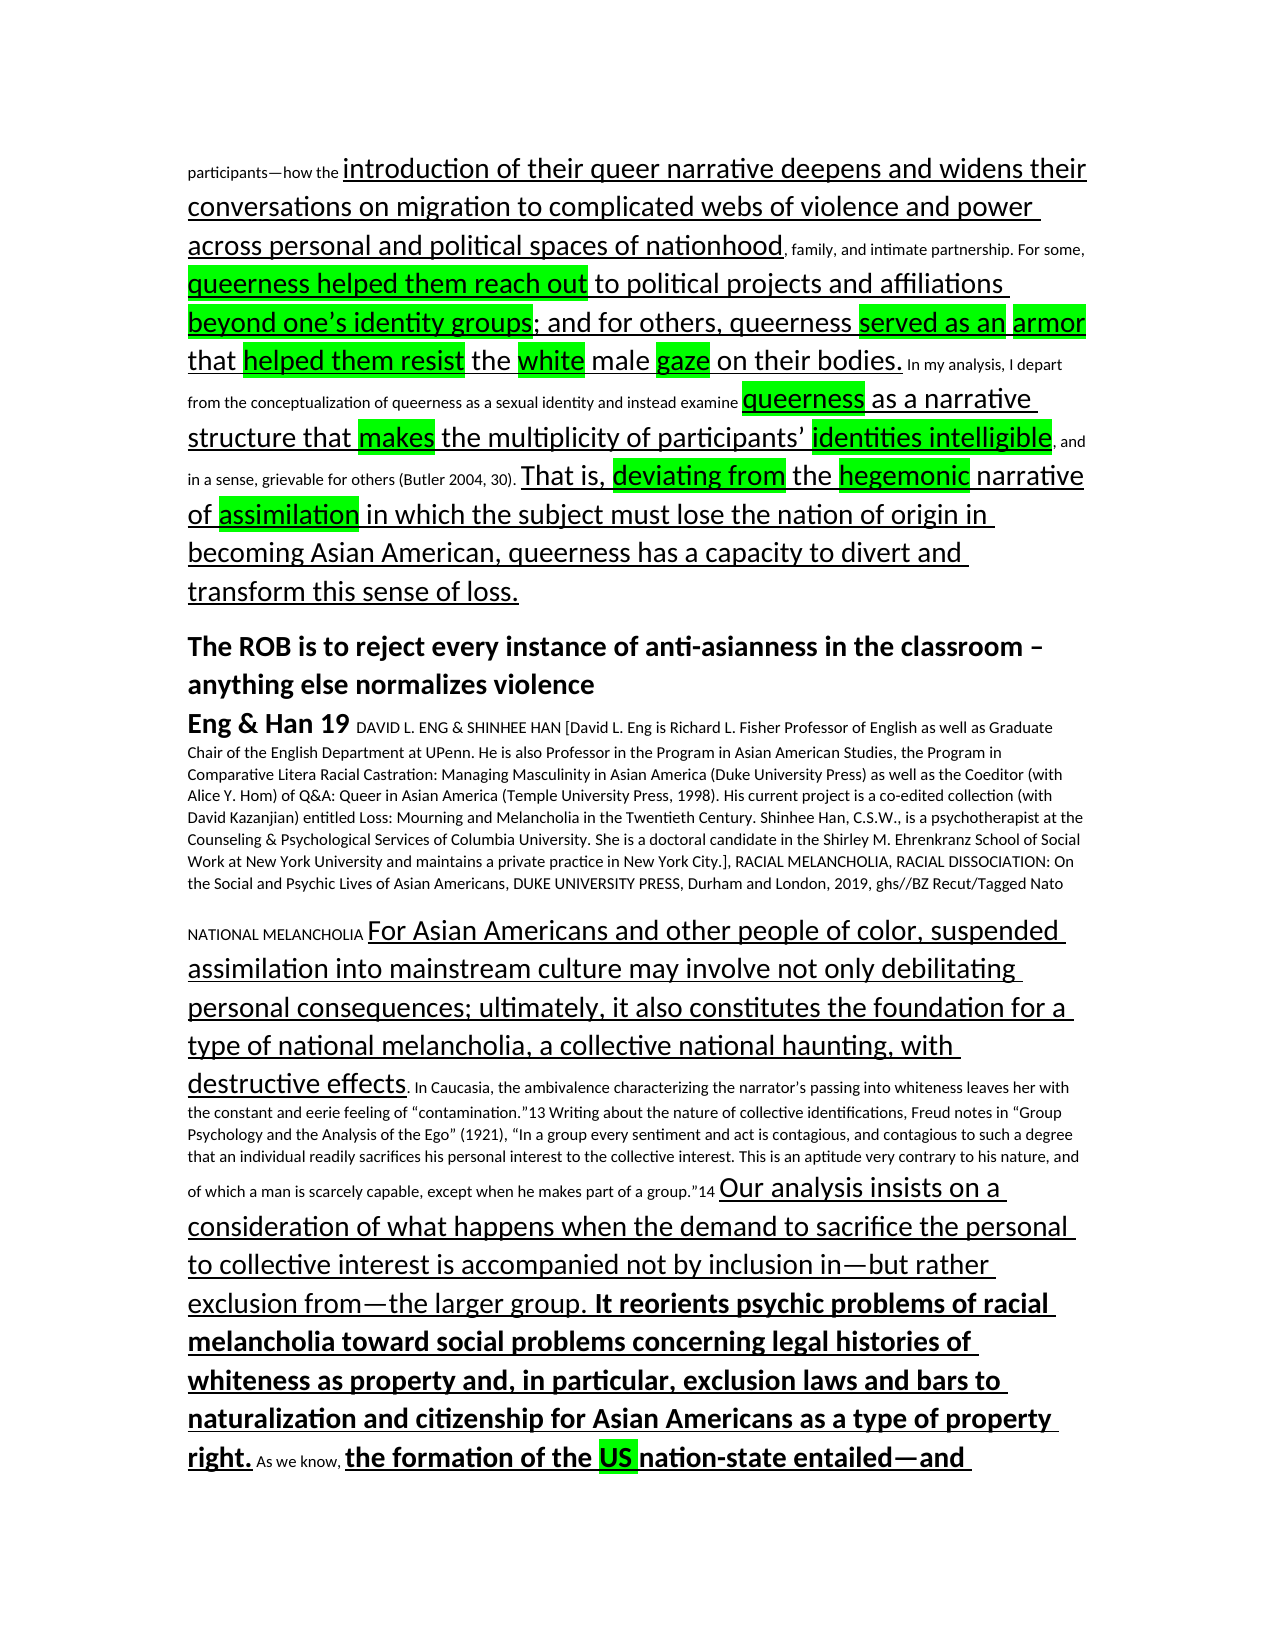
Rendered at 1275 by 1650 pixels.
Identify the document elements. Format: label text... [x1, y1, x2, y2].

subtitle The ROB is to reject every instance of anti-asianness in the classroom – anything else normalizes violence [187, 628, 1087, 702]
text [187, 150, 1087, 608]
text Eng & Han 19 DAVID L. ENG & SHINHEE HAN [David L. Eng is Richard L. Fisher Professor of English as well as Graduate Chair of the English Department at UPenn. He is also Professor in the Program in Asian American Studies, the Program in Comparative Litera Racial Castration: Managing Masculinity in Asian America (Duke University Press) as well as the Coeditor (with Alice Y. Hom) of Q&A: Queer in Asian America (Temple University Press, 1998). His current project is a co-edited collection (with David Kazanjian) entitled Loss: Mourning and Melancholia in the Twentieth Century. Shinhee Han, C.S.W., is a psychotherapist at the Counseling & Psychological Services of Columbia University. She is a doctoral candidate in the Shirley M. Ehrenkranz School of Social Work at New York University and maintains a private practice in New York City.], RACIAL MELANCHOLIA, RACIAL DISSOCIATION: On the Social and Psychic Lives of Asian Americans, DUKE UNIVERSITY PRESS, Durham and London, 2019, ghs//BZ Recut/Tagged Nato [187, 705, 1087, 893]
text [187, 912, 1087, 1474]
